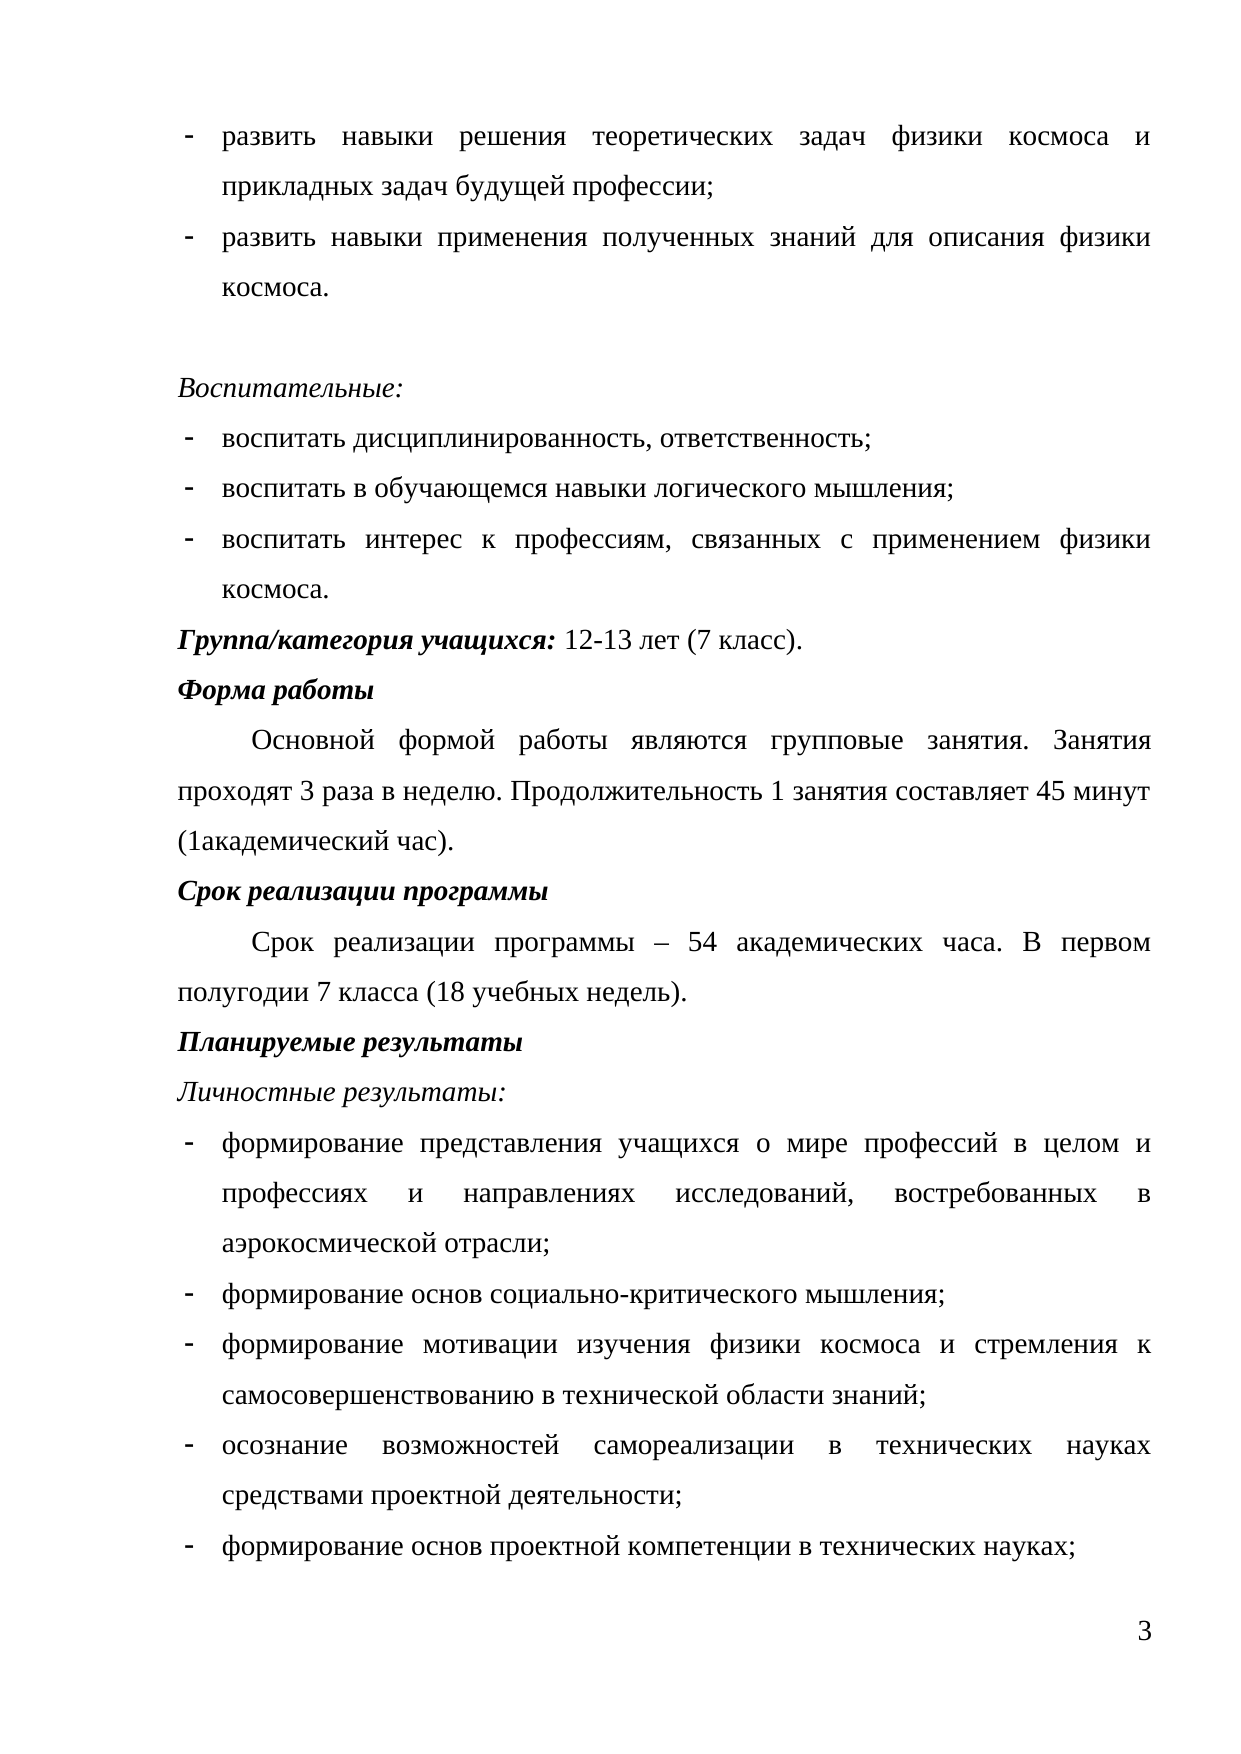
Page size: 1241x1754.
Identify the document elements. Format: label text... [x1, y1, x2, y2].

text Личностные результаты: [177, 1074, 1152, 1108]
list формирование мотивации изучения физики космоса и стремления к самосовершенствованию в технической области знаний; [184, 1326, 1152, 1410]
list формирование основ проектной компетенции в технических науках; [184, 1528, 1152, 1561]
list воспитать в обучающемся навыки логического мышления; [184, 471, 1152, 504]
list развить навыки применения полученных знаний для описания физики космоса. [184, 219, 1152, 303]
list осознание возможностей самореализации в технических науках средствами проектной деятельности; [184, 1427, 1152, 1511]
list воспитать дисциплинированность, ответственность; [184, 420, 1152, 454]
subtitle Форма работы [177, 672, 1152, 706]
text Группа/категория учащихся: 12-13 лет (7 класс). [177, 622, 1152, 655]
list развить навыки решения теоретических задач физики космоса и прикладных задач будущей профессии; [184, 118, 1152, 202]
subtitle Планируемые результаты [177, 1024, 1152, 1058]
text Воспитательные: [177, 370, 1152, 403]
list Срок реализации программы – 54 академических часа. В первом полугодии 7 класса (18 учебных недель). [177, 924, 1152, 1007]
list формирование основ социально-критического мышления; [184, 1276, 1152, 1309]
list воспитать интерес к профессиям, связанных с применением физики космоса. [184, 521, 1152, 605]
list Основной формой работы являются групповые занятия. Занятия проходят 3 раза в неделю. Продолжительность 1 занятия составляет 45 минут (1академический час). [177, 722, 1152, 857]
list формирование представления учащихся о мире профессий в целом и профессиях и направлениях исследований, востребованных в аэрокосмической отрасли; [184, 1125, 1152, 1259]
list Срок реализации программы [177, 873, 1152, 907]
